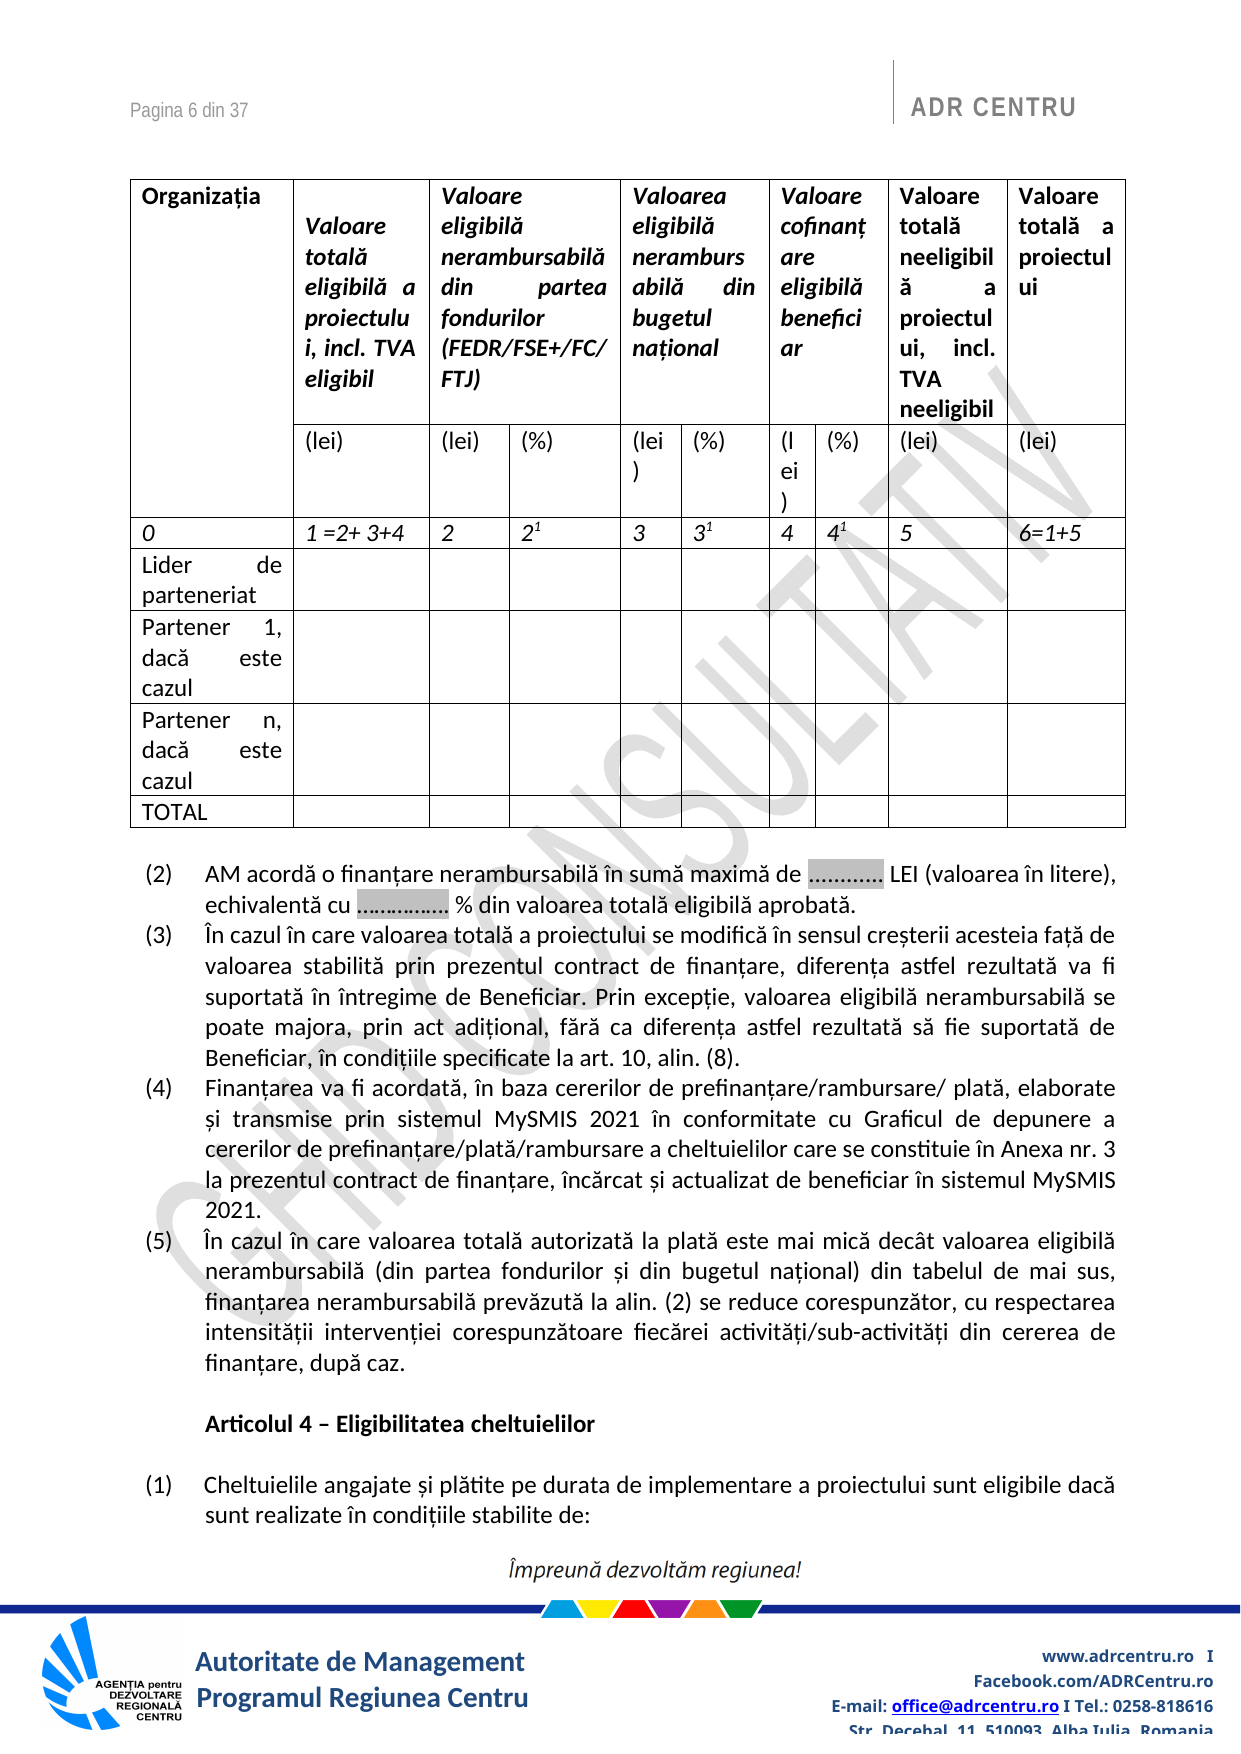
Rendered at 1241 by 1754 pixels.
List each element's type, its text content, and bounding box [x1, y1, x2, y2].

list În cazul în care valoarea totală autorizată la plată este mai mică decât valoarea eligibilă nerambursabilă (din partea fondurilor și din bugetul național) din tabelul de mai sus, finanțarea nerambursabilă prevăzută la alin. (2) se reduce corespunzător, cu respectarea intensității intervenției corespunzătoare fiecărei activități/sub-activități din cererea de finanțare, după caz. [145, 1225, 1117, 1377]
table_cell [1008, 704, 1125, 795]
table_cell [889, 704, 1007, 795]
table_cell [1008, 796, 1125, 827]
table_header Valoarea eligibilă nerambursabilă din bugetul național [621, 180, 769, 424]
table_cell 0 [131, 518, 293, 548]
table_cell 21 [510, 518, 620, 548]
table_cell 41 [816, 518, 888, 548]
table_header Valoare totală eligibilă a proiectului, incl. TVA eligibil [294, 180, 429, 424]
table_cell [682, 611, 769, 703]
table_cell [510, 796, 620, 827]
table_cell (%) [682, 425, 769, 517]
table_cell [294, 611, 429, 703]
table_cell (lei) [430, 425, 509, 517]
table_cell [816, 611, 888, 703]
picture [495, 1556, 814, 1583]
table_header Organizația [131, 180, 293, 517]
table_cell (lei) [1008, 425, 1125, 517]
table_cell [621, 704, 681, 795]
table_cell Partener 1, dacă este cazul [131, 611, 293, 703]
table_cell (%) [510, 425, 620, 517]
table_cell [430, 704, 509, 795]
table_cell [430, 796, 509, 827]
table_cell [889, 611, 1007, 703]
table_header Valoare totală a proiectului [1008, 180, 1125, 424]
table_cell [510, 611, 620, 703]
table_cell 4 [770, 518, 815, 548]
table_cell [816, 549, 888, 610]
table_cell (lei) [770, 425, 815, 517]
table_cell (%) [816, 425, 888, 517]
list În cazul în care valoarea totală a proiectului se modifică în sensul creșterii acesteia față de valoarea stabilită prin prezentul contract de finanțare, diferența astfel rezultată va fi suportată în întregime de Beneficiar. Prin excepție, valoarea eligibilă nerambursabilă se poate majora, prin act adițional, fără ca diferența astfel rezultată să fie suportată de Beneficiar, în condițiile specificate la art. 10, alin. (8). [145, 919, 1117, 1072]
table_cell [510, 549, 620, 610]
table_cell Lider de parteneriat [131, 549, 293, 610]
table_header Valoare eligibilă nerambursabilă din partea fondurilor (FEDR/FSE+/FC/FTJ) [430, 180, 620, 424]
table_cell 5 [889, 518, 1007, 548]
table_cell [889, 796, 1007, 827]
table_cell [1008, 549, 1125, 610]
table_cell (lei) [294, 425, 429, 517]
table_header Valoare totală neeligibilă a proiectului, incl. TVA neeligibil [889, 180, 1007, 424]
table_cell (lei) [621, 425, 681, 517]
table_header Valoare cofinanțare eligibilă beneficiar [770, 180, 888, 424]
table_cell [621, 611, 681, 703]
table_cell [770, 704, 815, 795]
table_cell [770, 796, 815, 827]
table_cell [682, 549, 769, 610]
list Cheltuielile angajate și plătite pe durata de implementare a proiectului sunt eligibile dacă sunt realizate în condițiile stabilite de: [145, 1469, 1117, 1530]
table_cell [621, 549, 681, 610]
table_cell 3 [621, 518, 681, 548]
table_cell [889, 549, 1007, 610]
table_cell [682, 796, 769, 827]
table_cell [294, 796, 429, 827]
text Articolul 4 – Eligibilitatea cheltuielilor [130, 1408, 1125, 1438]
table_cell [294, 704, 429, 795]
table_cell [816, 796, 888, 827]
list Finanțarea va fi acordată, în baza cererilor de prefinanțare/rambursare/ plată, elaborate și transmise prin sistemul MySMIS 2021 în conformitate cu Graficul de depunere a cererilor de prefinanțare/plată/rambursare a cheltuielilor care se constituie în Anexa nr. 3 la prezentul contract de finanțare, încărcat și actualizat de beneficiar în sistemul MySMIS 2021. [145, 1072, 1117, 1225]
table_cell 1 =2+ 3+4 [294, 518, 429, 548]
picture [574, 1600, 1241, 1618]
table_cell (lei) [889, 425, 1007, 517]
table_cell TOTAL [131, 796, 293, 827]
table_cell [770, 611, 815, 703]
table_cell [682, 704, 769, 795]
table_cell [294, 549, 429, 610]
table_cell Partener n, dacă este cazul [131, 704, 293, 795]
table_cell 6=1+5 [1008, 518, 1125, 548]
table_cell [770, 549, 815, 610]
table_cell 2 [430, 518, 509, 548]
table_cell [430, 549, 509, 610]
picture [0, 1600, 550, 1730]
table_cell 31 [682, 518, 769, 548]
table_cell [430, 611, 509, 703]
table_cell [621, 796, 681, 827]
table_cell [510, 704, 620, 795]
table_cell [1008, 611, 1125, 703]
table_cell [816, 704, 888, 795]
list AM acordă o finanțare nerambursabilă în sumă maximă de ............ LEI (valoarea în litere), echivalentă cu ……………. % din valoarea totală eligibilă aprobată. [145, 858, 1117, 919]
